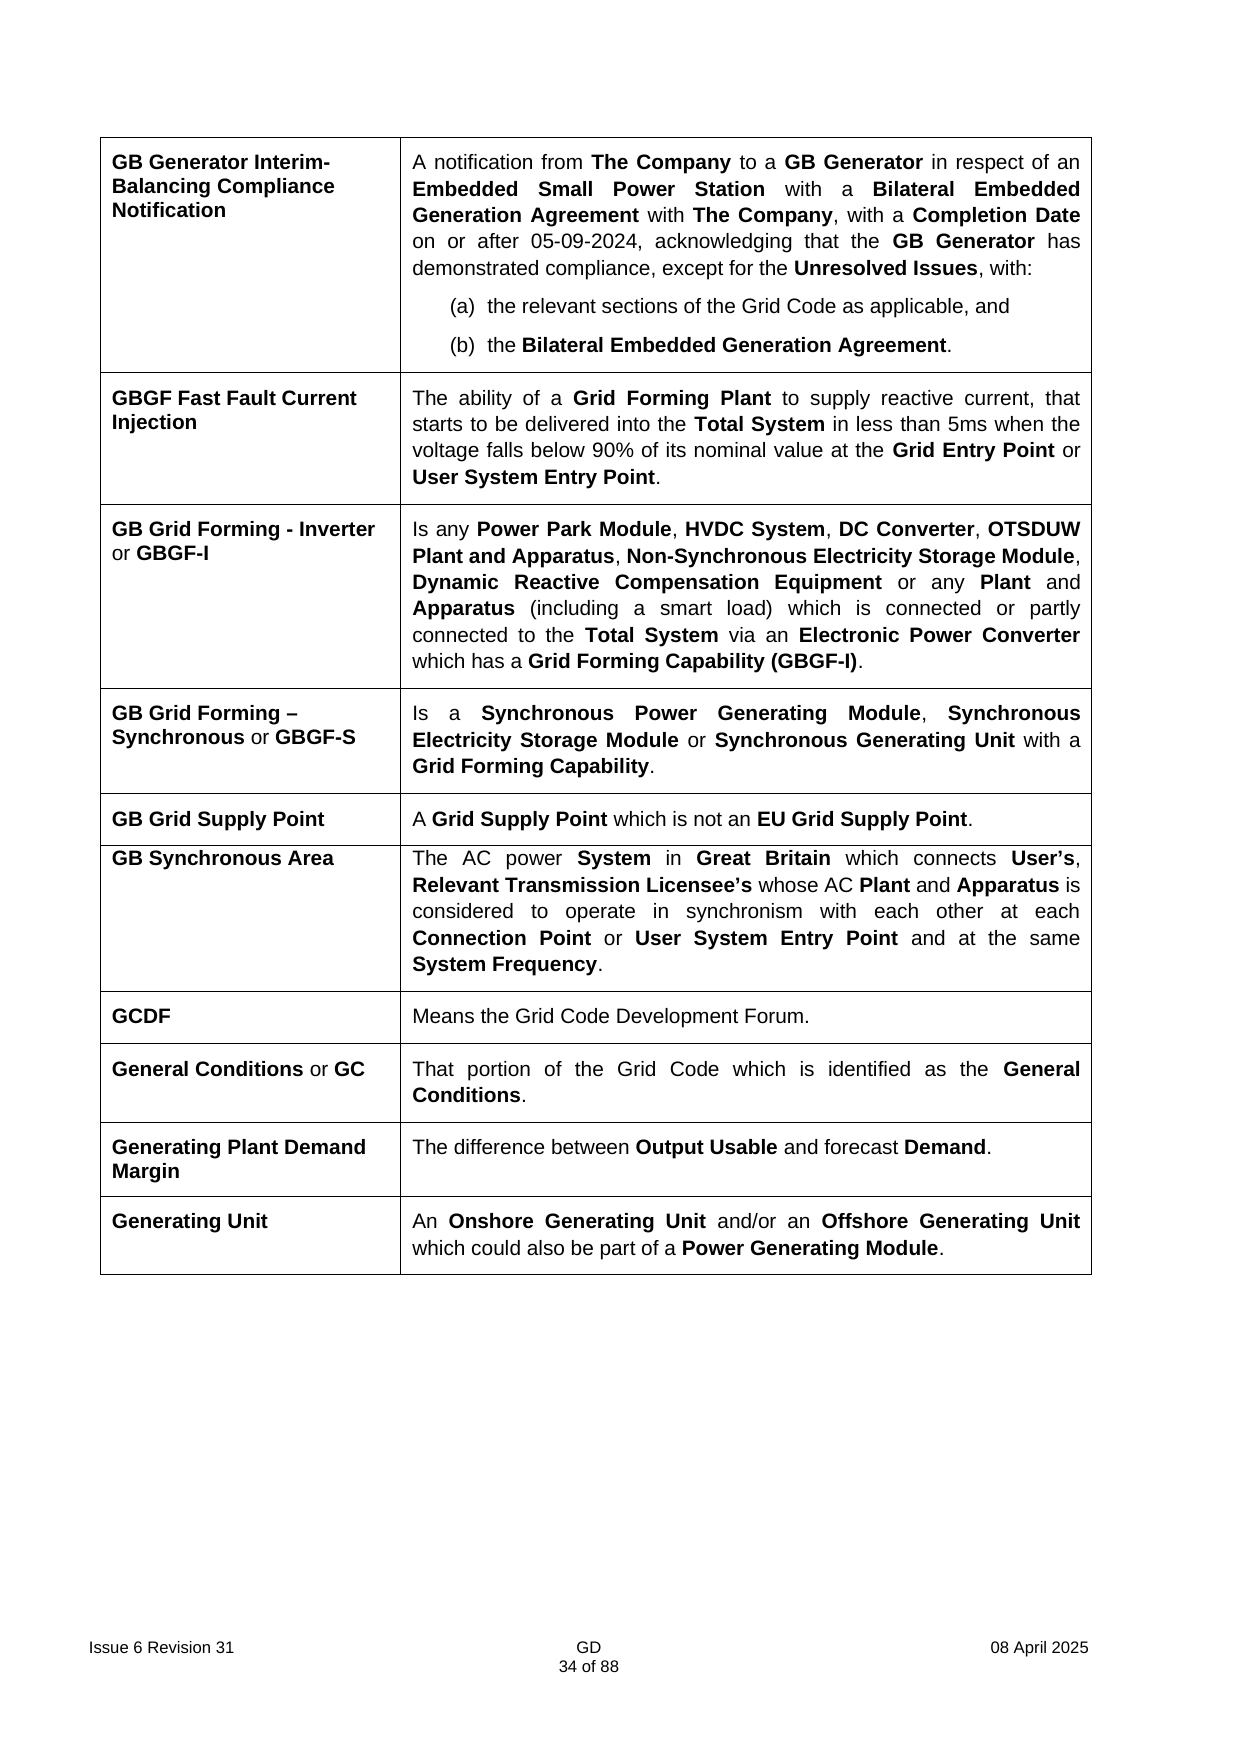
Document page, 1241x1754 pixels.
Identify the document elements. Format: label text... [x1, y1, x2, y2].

table_cell GB Grid Supply Point [101, 794, 400, 845]
table_cell GCDF [101, 992, 400, 1043]
table_cell GBGF Fast Fault Current Injection [101, 373, 400, 503]
table_cell An Onshore Generating Unit and/or an Offshore Generating Unit which could also be part of a Power Generating Module. [401, 1197, 1091, 1274]
table_cell The ability of a Grid Forming Plant to supply reactive current, that starts to be delivered into the Total System in less than 5ms when the voltage falls below 90% of its nominal value at the Grid Entry Point or User System Entry Point. [401, 373, 1091, 503]
table_cell A Grid Supply Point which is not an EU Grid Supply Point. [401, 794, 1091, 845]
table_cell The difference between Output Usable and forecast Demand. [401, 1123, 1091, 1196]
table_cell Is any Power Park Module, HVDC System, DC Converter, OTSDUW Plant and Apparatus, Non-Synchronous Electricity Storage Module, Dynamic Reactive Compensation Equipment or any Plant and Apparatus (including a smart load) which is connected or partly connected to the Total System via an Electronic Power Converter which has a Grid Forming Capability (GBGF-I). [401, 505, 1091, 688]
table_cell GB Grid Forming - Inverter or GBGF-I [101, 505, 400, 688]
table_cell Means the Grid Code Development Forum. [401, 992, 1091, 1043]
table_cell That portion of the Grid Code which is identified as the General Conditions. [401, 1044, 1091, 1122]
table_cell Is a Synchronous Power Generating Module, Synchronous Electricity Storage Module or Synchronous Generating Unit with a Grid Forming Capability. [401, 689, 1091, 793]
table_cell Generating Unit [101, 1197, 400, 1274]
table_cell General Conditions or GC [101, 1044, 400, 1122]
table_cell GB Generator Interim-Balancing Compliance Notification [101, 138, 400, 372]
table_cell GB Synchronous Area [101, 846, 400, 991]
table_cell The AC power System in Great Britain which connects User’s, Relevant Transmission Licensee’s whose AC Plant and Apparatus is considered to operate in synchronism with each other at each Connection Point or User System Entry Point and at the same System Frequency. [401, 846, 1091, 991]
table_cell GB Grid Forming – Synchronous or GBGF-S [101, 689, 400, 793]
table_cell A notification from The Company to a GB Generator in respect of an Embedded Small Power Station with a Bilateral Embedded Generation Agreement with The Company, with a Completion Date on or after 05-09-2024, acknowledging that the GB Generator has demonstrated compliance, except for the Unresolved Issues, with: the relevant sections of the Grid Code as applicable, and the Bilateral Embedded Generation Agreement. [401, 138, 1091, 372]
table_cell Generating Plant Demand Margin [101, 1123, 400, 1196]
